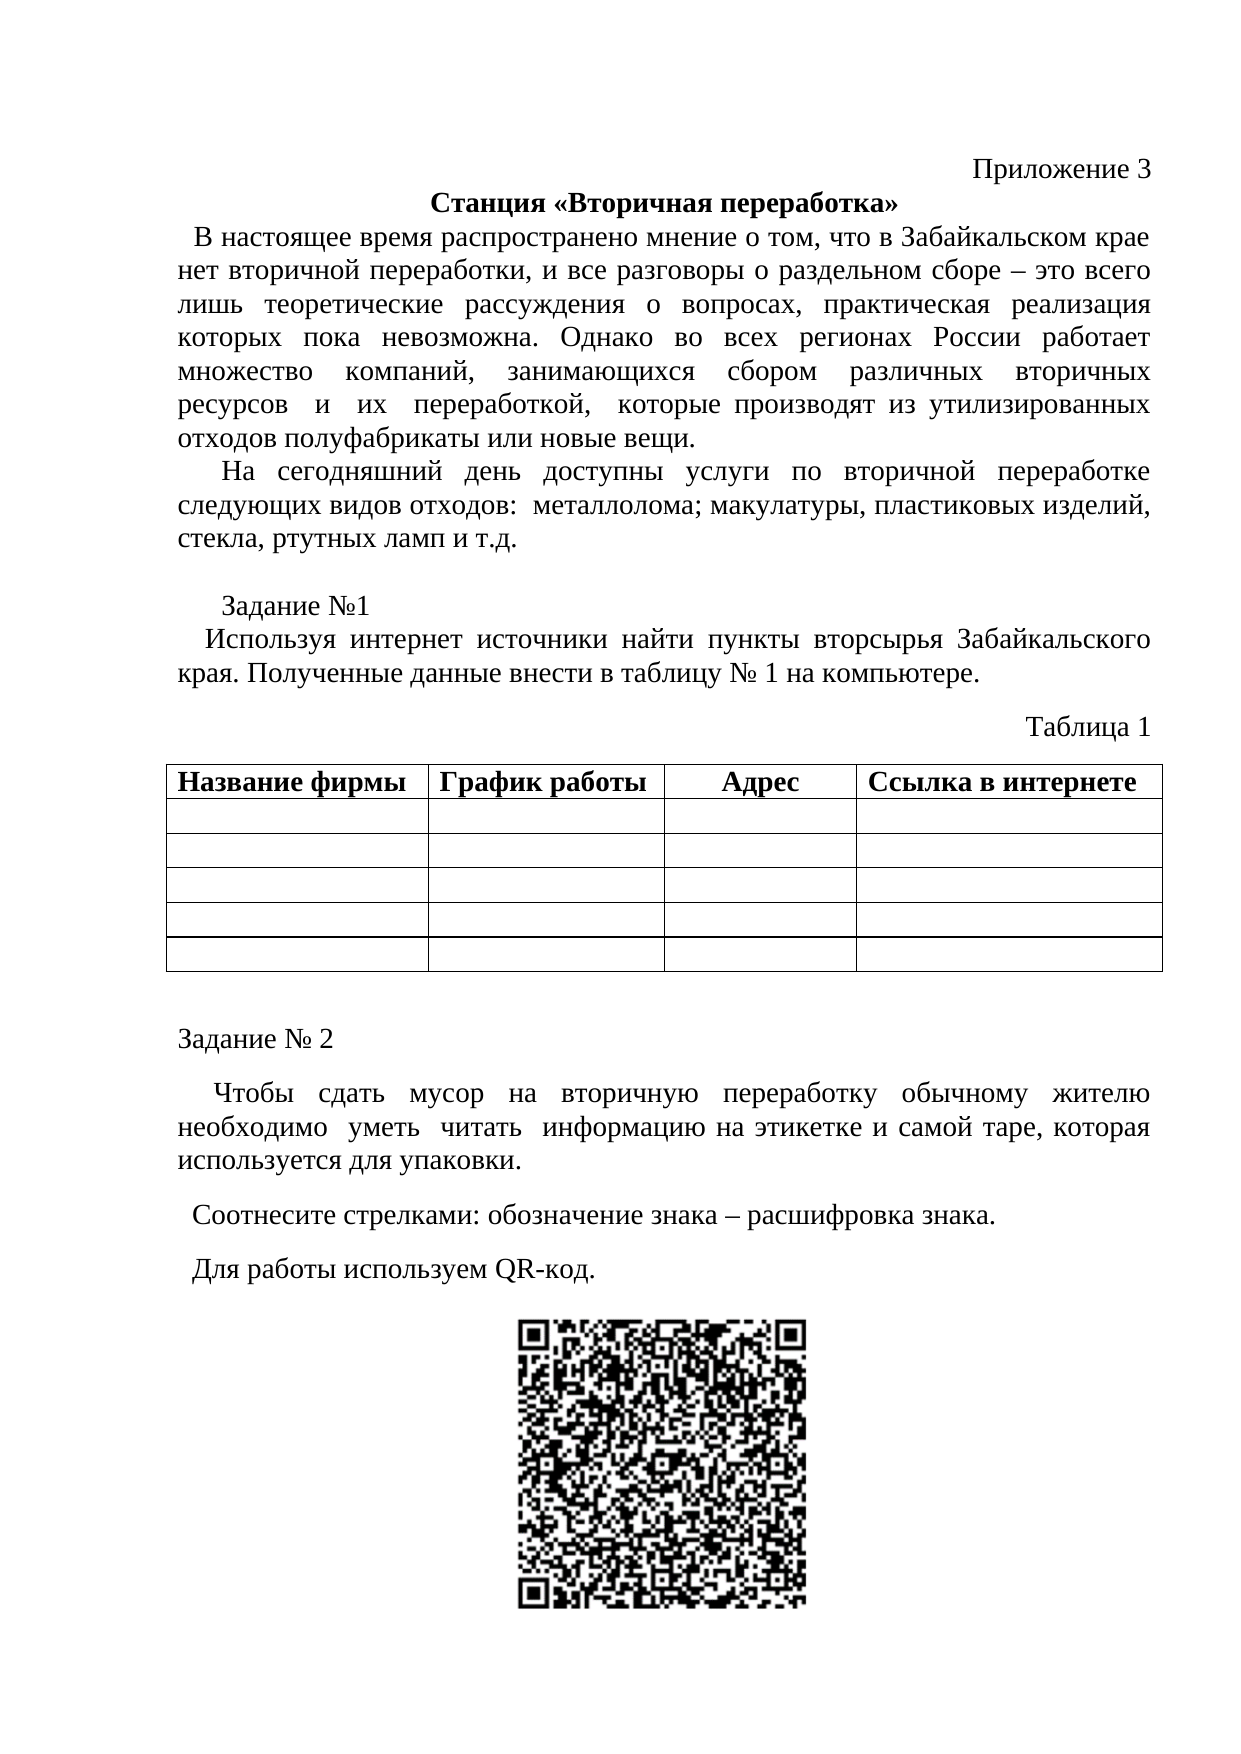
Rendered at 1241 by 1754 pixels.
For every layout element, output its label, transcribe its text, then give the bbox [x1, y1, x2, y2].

table_cell [857, 868, 1162, 902]
table_header График работы [429, 765, 664, 798]
table_cell [665, 834, 856, 867]
picture [506, 1305, 823, 1629]
table_header Ссылка в интернете [857, 765, 1162, 798]
table_cell [167, 903, 428, 936]
table_cell [429, 938, 664, 971]
table_cell [429, 834, 664, 867]
table_cell [429, 903, 664, 936]
table_cell [857, 834, 1162, 867]
table_cell [857, 938, 1162, 971]
table_cell [429, 868, 664, 902]
table_cell [665, 903, 856, 936]
text Для работы используем QR-код. [177, 1251, 1152, 1285]
text Чтобы сдать мусор на вторичную переработку обычному жителю необходимо уметь читать информацию на этикетке и самой таре, которая используется для упаковки. [177, 1075, 1152, 1176]
table_cell [665, 868, 856, 902]
table_cell [167, 938, 428, 971]
table_cell [167, 834, 428, 867]
text Соотнесите стрелками: обозначение знака – расшифровка знака. [177, 1197, 1152, 1230]
text Станция «Вторичная переработка» [177, 185, 1152, 219]
table_cell [429, 799, 664, 833]
text На сегодняшний день доступны услуги по вторичной переработке следующих видов отходов: металлолома; макулатуры, пластиковых изделий, стекла, ртутных ламп и т.д. [177, 453, 1152, 554]
table_cell [857, 799, 1162, 833]
table_cell [665, 799, 856, 833]
table_header Название фирмы [167, 765, 428, 798]
text Задание №1 [177, 588, 1152, 621]
text Задание № 2 [177, 1021, 1152, 1054]
table_cell [167, 868, 428, 902]
table_cell [665, 938, 856, 971]
table_header Адрес [665, 765, 856, 798]
text Приложение 3 [177, 152, 1152, 185]
text В настоящее время распространено мнение о том, что в Забайкальском крае нет вторичной переработки, и все разговоры о раздельном сборе – это всего лишь теоретические рассуждения о вопросах, практическая реализация которых пока невозможна. Однако во всех регионах России работает множество компаний, занимающихся сбором различных вторичных ресурсов и их переработкой, которые производят из утилизированных отходов полуфабрикаты или новые вещи. [177, 219, 1152, 453]
table_cell [167, 799, 428, 833]
text Таблица 1 [177, 709, 1152, 743]
table_cell [857, 903, 1162, 936]
text Используя интернет источники найти пункты вторсырья Забайкальского края. Полученные данные внести в таблицу № 1 на компьютере. [177, 621, 1152, 688]
